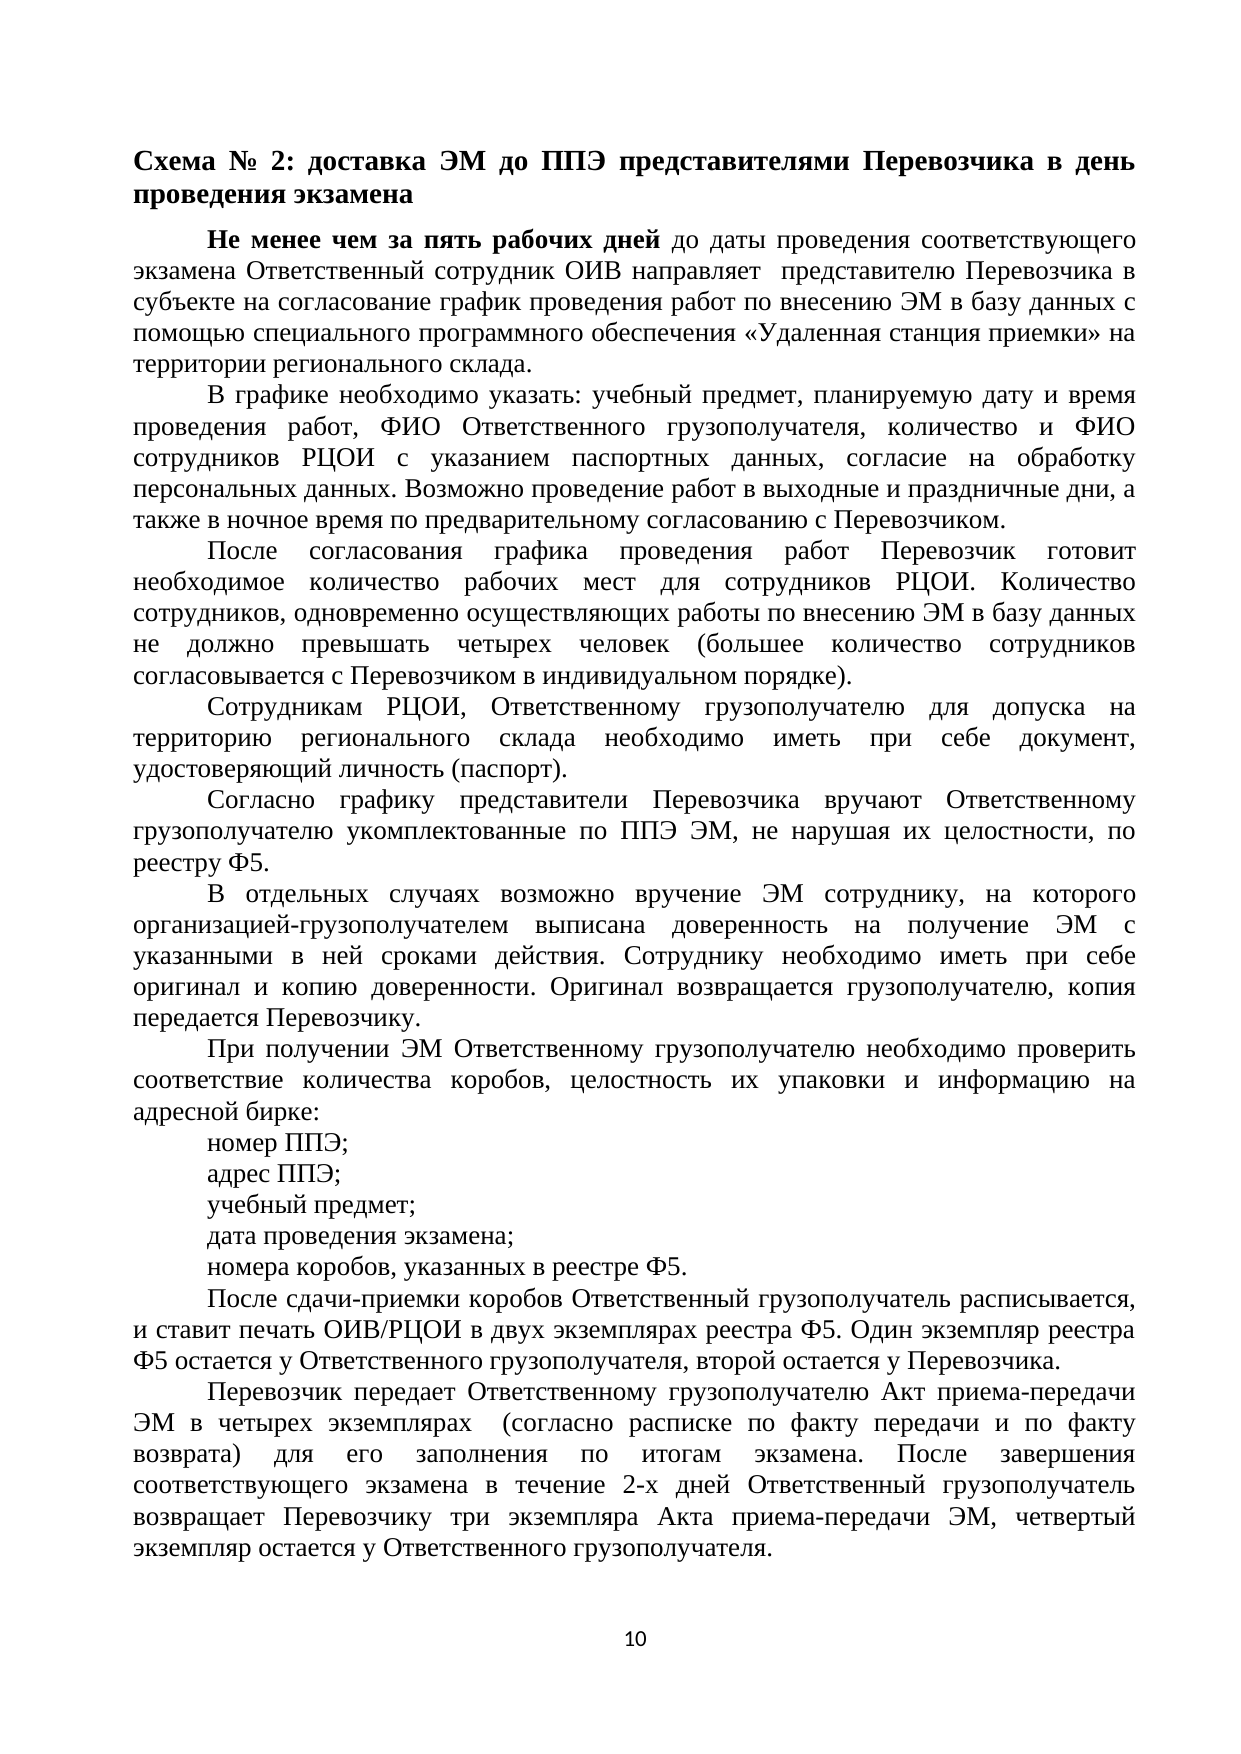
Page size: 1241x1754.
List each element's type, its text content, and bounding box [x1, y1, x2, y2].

list номера коробов, указанных в реестре Ф5. [207, 1251, 1137, 1282]
text После согласования графика проведения работ Перевозчик готовит необходимое количество рабочих мест для сотрудников РЦОИ. Количество сотрудников, одновременно осуществляющих работы по внесению ЭМ в базу данных не должно превышать четырех человек (большее количество сотрудников согласовывается с Перевозчиком в индивидуальном порядке). [133, 534, 1137, 690]
subtitle Схема № 2: доставка ЭМ до ППЭ представителями Перевозчика в день проведения экзамена [133, 143, 1137, 210]
text Не менее чем за пять рабочих дней до даты проведения соответствующего экзамена Ответственный сотрудник ОИВ направляет представителю Перевозчика в субъекте на согласование график проведения работ по внесению ЭМ в базу данных с помощью специального программного обеспечения «Удаленная станция приемки» на территории регионального склада. [133, 223, 1137, 378]
text Согласно графику представители Перевозчика вручают Ответственному грузополучателю укомплектованные по ППЭ ЭМ, не нарушая их целостности, по реестру Ф5. [133, 783, 1137, 877]
text Сотрудникам РЦОИ, Ответственному грузополучателю для допуска на территорию регионального склада необходимо иметь при себе документ, удостоверяющий личность (паспорт). [133, 690, 1137, 783]
list Перевозчик передает Ответственному грузополучателю Акт приема-передачи ЭМ в четырех экземплярах (согласно расписке по факту передачи и по факту возврата) для его заполнения по итогам экзамена. После завершения соответствующего экзамена в течение 2-х дней Ответственный грузополучатель возвращает Перевозчику три экземпляра Акта приема-передачи ЭМ, четвертый экземпляр остается у Ответственного грузополучателя. [133, 1375, 1137, 1562]
list учебный предмет; [207, 1188, 1137, 1219]
text В графике необходимо указать: учебный предмет, планируемую дату и время проведения работ, ФИО Ответственного грузополучателя, количество и ФИО сотрудников РЦОИ с указанием паспортных данных, согласие на обработку персональных данных. Возможно проведение работ в выходные и праздничные дни, а также в ночное время по предварительному согласованию с Перевозчиком. [133, 378, 1137, 534]
list После сдачи-приемки коробов Ответственный грузополучатель расписывается, и ставит печать ОИВ/РЦОИ в двух экземплярах реестра Ф5. Один экземпляр реестра Ф5 остается у Ответственного грузополучателя, второй остается у Перевозчика. [133, 1282, 1137, 1375]
list номер ППЭ; [207, 1126, 1137, 1157]
text При получении ЭМ Ответственному грузополучателю необходимо проверить соответствие количества коробов, целостность их упаковки и информацию на адресной бирке: [133, 1032, 1137, 1126]
text В отдельных случаях возможно вручение ЭМ сотруднику, на которого организацией-грузополучателем выписана доверенность на получение ЭМ с указанными в ней сроками действия. Сотруднику необходимо иметь при себе оригинал и копию доверенности. Оригинал возвращается грузополучателю, копия передается Перевозчику. [133, 877, 1137, 1032]
list дата проведения экзамена; [207, 1219, 1137, 1251]
list адрес ППЭ; [207, 1157, 1137, 1188]
